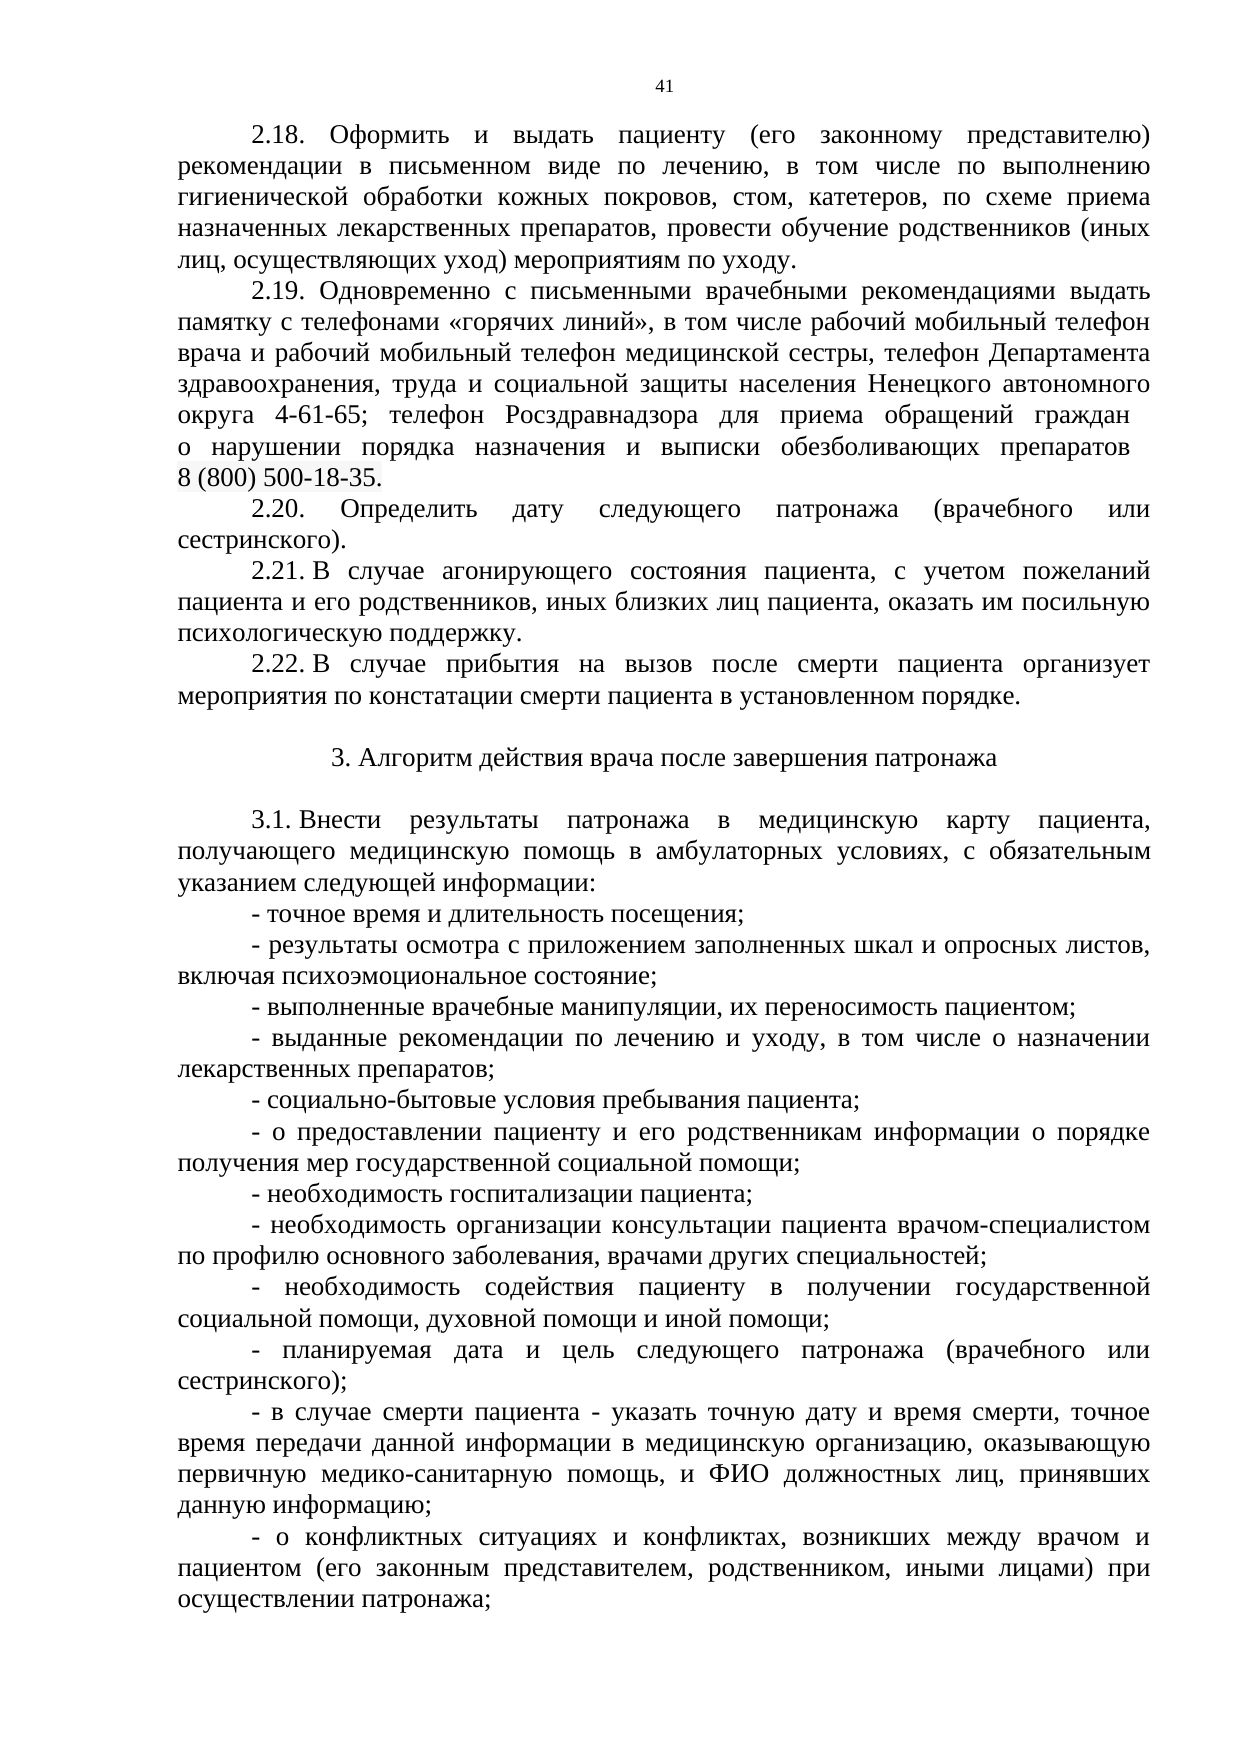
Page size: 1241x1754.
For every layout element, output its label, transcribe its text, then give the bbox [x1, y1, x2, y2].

text - в случае смерти пациента - указать точную дату и время смерти, точное время передачи данной информации в медицинскую организацию, оказывающую первичную медико-санитарную помощь, и ФИО должностных лиц, принявших данную информацию; [177, 1395, 1152, 1520]
text 2.19. Одновременно с письменными врачебными рекомендациями выдать памятку с телефонами «горячих линий», в том числе рабочий мобильный телефон врача и рабочий мобильный телефон медицинской сестры, телефон Департамента здравоохранения, труда и социальной защиты населения Ненецкого автономного округа 4-61-65; телефон Росздравнадзора для приема обращений граждан о нарушении порядка назначения и выписки обезболивающих препаратов 8 (800) 500-18-35. [177, 274, 1152, 492]
text 2.18. Оформить и выдать пациенту (его законному представителю) рекомендации в письменном виде по лечению, в том числе по выполнению гигиенической обработки кожных покровов, стом, катетеров, по схеме приема назначенных лекарственных препаратов, провести обучение родственников (иных лиц, осуществляющих уход) мероприятиям по уходу. [177, 118, 1152, 274]
text - планируемая дата и цель следующего патронажа (врачебного или сестринского); [177, 1333, 1152, 1395]
text - выданные рекомендации по лечению и уходу, в том числе о назначении лекарственных препаратов; [177, 1021, 1152, 1084]
text - социально-бытовые условия пребывания пациента; [177, 1084, 1152, 1115]
text 2.22. В случае прибытия на вызов после смерти пациента организует мероприятия по констатации смерти пациента в установленном порядке. [177, 648, 1152, 710]
text - выполненные врачебные манипуляции, их переносимость пациентом; [177, 990, 1152, 1021]
text - точное время и длительность посещения; [177, 897, 1152, 928]
text - необходимость организации консультации пациента врачом-специалистом по профилю основного заболевания, врачами других специальностей; [177, 1208, 1152, 1271]
text - необходимость содействия пациенту в получении государственной социальной помощи, духовной помощи и иной помощи; [177, 1271, 1152, 1333]
text - результаты осмотра с приложением заполненных шкал и опросных листов, включая психоэмоциональное состояние; [177, 928, 1152, 990]
text - необходимость госпитализации пациента; [177, 1177, 1152, 1208]
text 2.20. Определить дату следующего патронажа (врачебного или сестринского). [177, 492, 1152, 554]
text 2.21. В случае агонирующего состояния пациента, с учетом пожеланий пациента и его родственников, иных близких лиц пациента, оказать им посильную психологическую поддержку. [177, 554, 1152, 648]
subtitle 3. Алгоритм действия врача после завершения патронажа [177, 741, 1152, 772]
text - о предоставлении пациенту и его родственникам информации о порядке получения мер государственной социальной помощи; [177, 1115, 1152, 1177]
text 3.1. Внести результаты патронажа в медицинскую карту пациента, получающего медицинскую помощь в амбулаторных условиях, с обязательным указанием следующей информации: [177, 803, 1152, 897]
